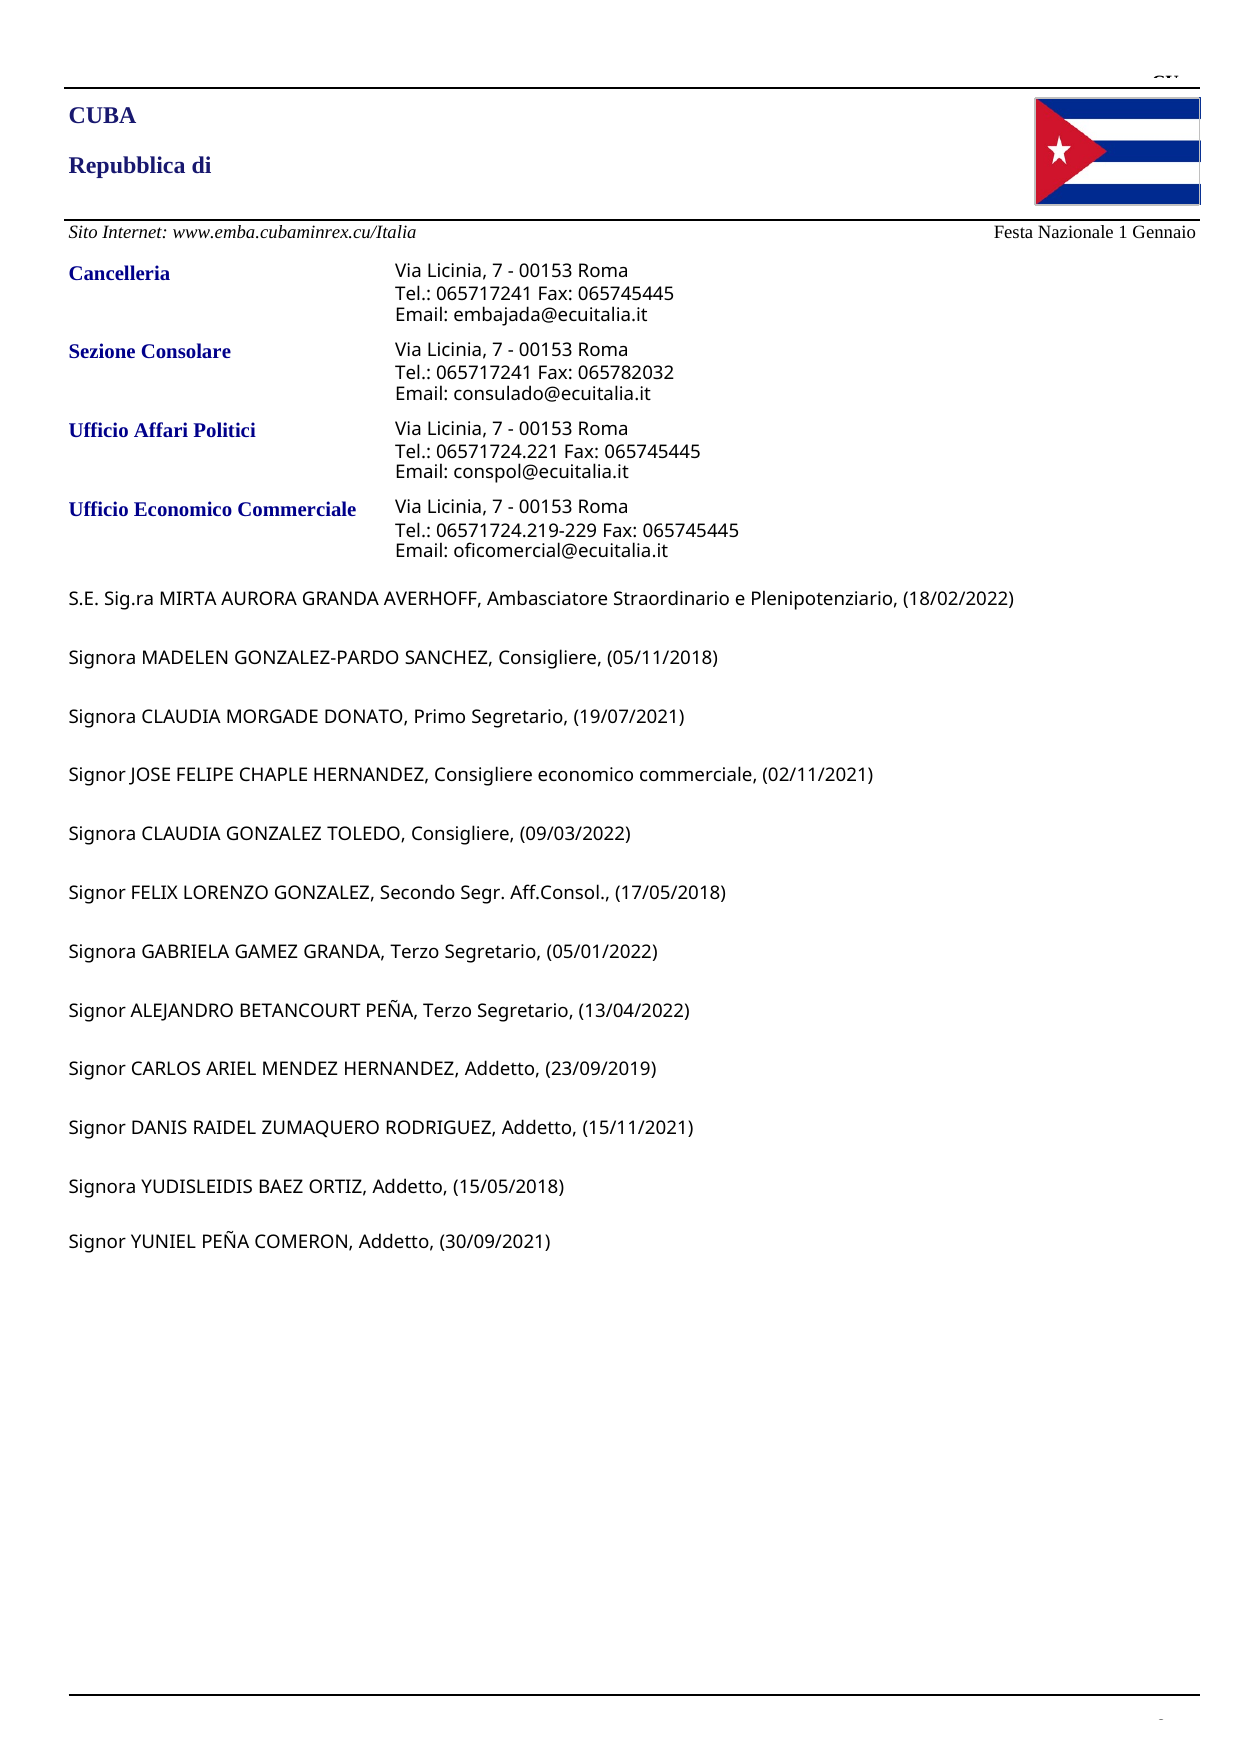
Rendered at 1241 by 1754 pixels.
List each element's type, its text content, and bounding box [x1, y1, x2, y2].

text Tel.: 065717241 Fax: 065745445 [395, 285, 1211, 304]
text Ufficio Affari Politici Via Licinia, 7 - 00153 Roma [68, 419, 1211, 442]
text Repubblica di [68, 151, 1211, 178]
picture [1036, 178, 1199, 204]
text Signor JOSE FELIPE CHAPLE HERNANDEZ, Consigliere economico commerciale, (02/11/2021) Signora CLAUDIA GONZALEZ TOLEDO, Consigliere, (09/03/2022) [68, 762, 878, 846]
text Tel.: 065717241 Fax: 065782032 [395, 363, 1211, 383]
text Email: conspol@ecuitalia.it [395, 462, 1211, 483]
text Ufficio Economico Commerciale Via Licinia, 7 - 00153 Roma [68, 498, 1211, 521]
text Email: oficomercial@ecuitalia.it [395, 541, 1211, 562]
text Email: consulado@ecuitalia.it [395, 383, 1211, 404]
text Signor FELIX LORENZO GONZALEZ, Secondo Segr. Aff.Consol., (17/05/2018) Signora GABRIELA GAMEZ GRANDA, Terzo Segretario, (05/01/2022) [68, 879, 757, 963]
text Tel.: 06571724.219-229 Fax: 065745445 [395, 521, 1211, 541]
text Cancelleria Via Licinia, 7 - 00153 Roma [68, 262, 1211, 285]
picture [1036, 129, 1199, 151]
text Tel.: 06571724.221 Fax: 065745445 [395, 442, 1211, 462]
text Signora CLAUDIA MORGADE DONATO, Primo Segretario, (19/07/2021) [68, 703, 1211, 728]
text S.E. Sig.ra MIRTA AURORA GRANDA AVERHOFF, Ambasciatore Straordinario e Plenipotenziario, (18/02/2022) Signora MADELEN GONZALEZ-PARDO SANCHEZ, Consigliere, (05/11/2018) [68, 585, 1063, 669]
text Sito Internet: www.emba.cubaminrex.cu/Italia Festa Nazionale 1 Gennaio [68, 215, 1211, 242]
text Sezione Consolare Via Licinia, 7 - 00153 Roma [68, 341, 1211, 363]
text Signor ALEJANDRO BETANCOURT PEÑA, Terzo Segretario, (13/04/2022) Signor CARLOS ARIEL MENDEZ HERNANDEZ, Addetto, (23/09/2019) Signor DANIS RAIDEL ZUMAQUERO RODRIGUEZ, Addetto, (15/11/2021) Signora YUDISLEIDIS BAEZ ORTIZ, Addetto, (15/05/2018) [68, 997, 698, 1198]
text Email: embajada@ecuitalia.it [395, 304, 1211, 326]
text Signor YUNIEL PEÑA COMERON, Addetto, (30/09/2021) [68, 1232, 1211, 1253]
text CUBA [68, 101, 1211, 129]
